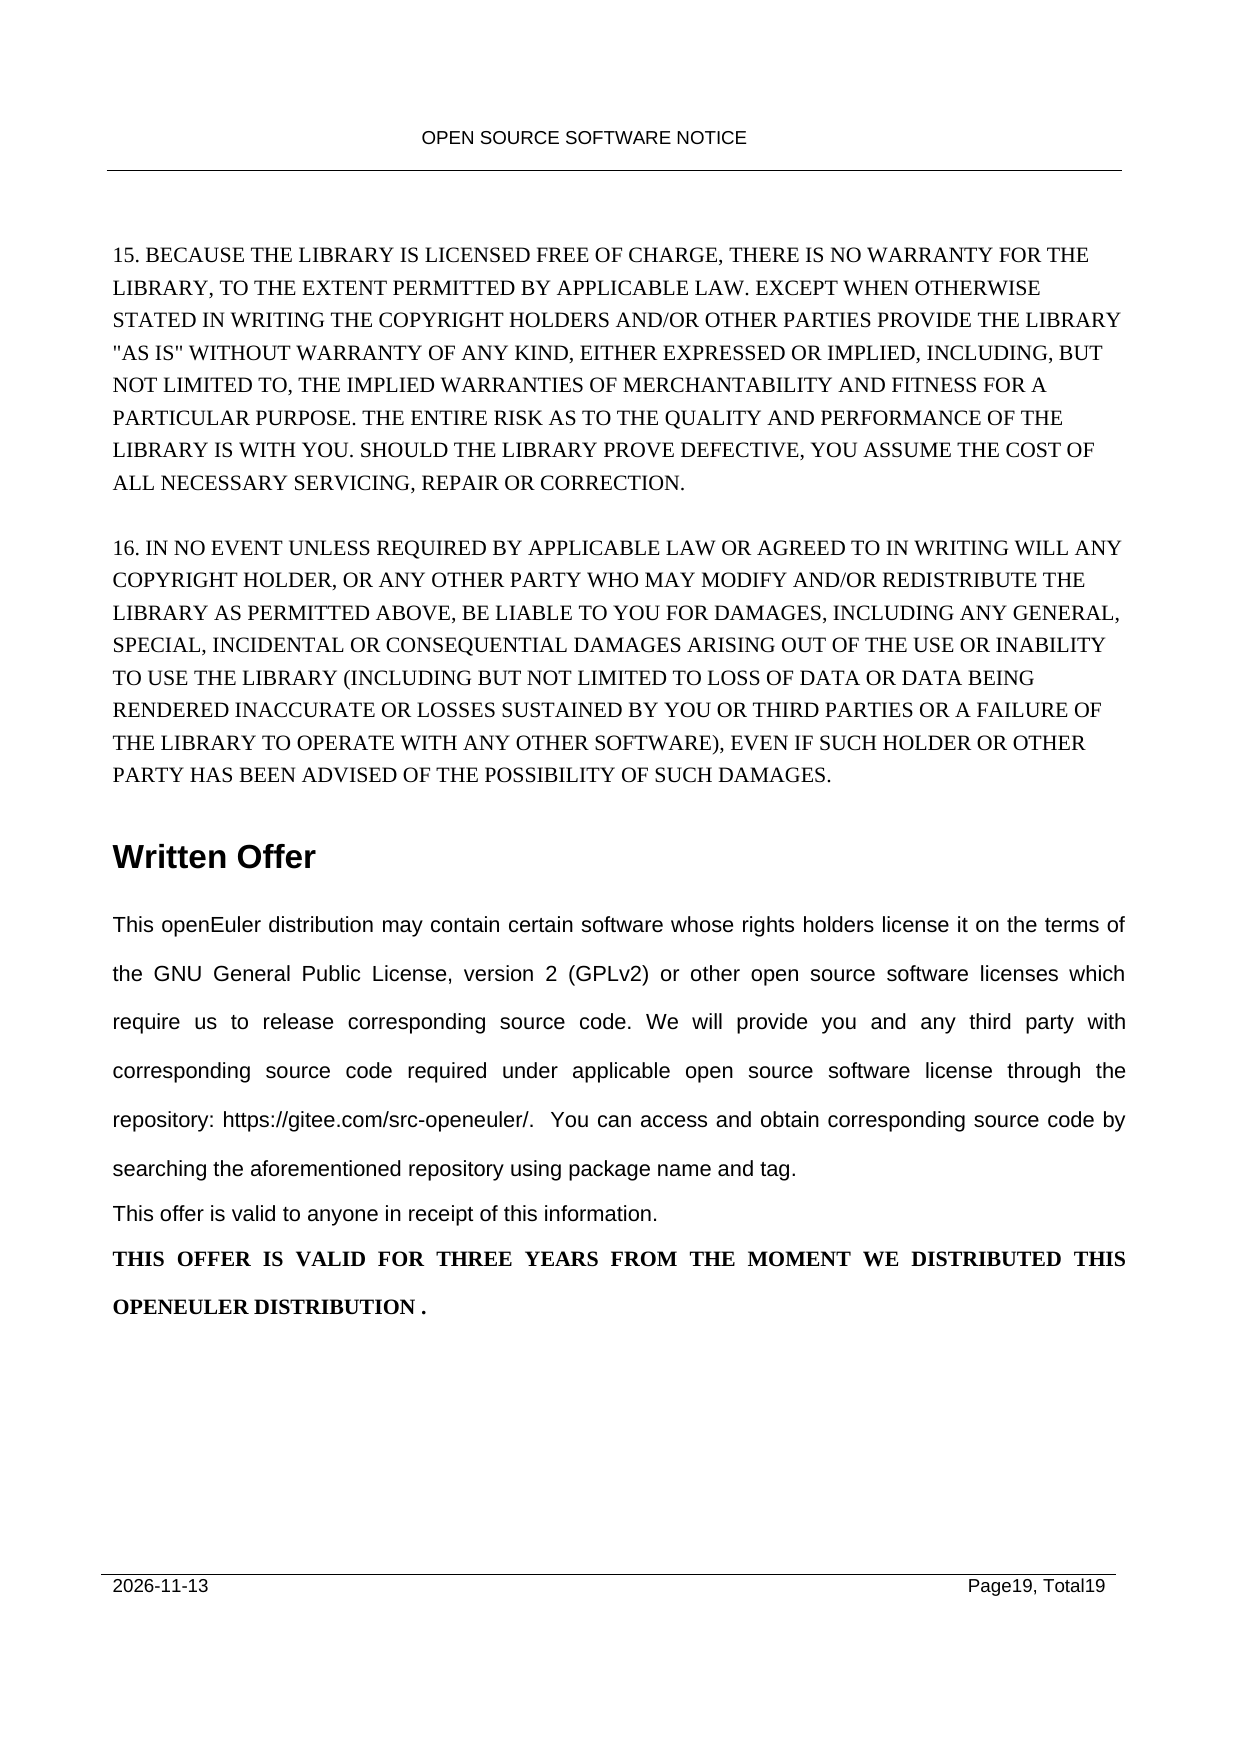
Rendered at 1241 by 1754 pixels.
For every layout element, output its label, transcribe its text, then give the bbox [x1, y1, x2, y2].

text This openEuler distribution may contain certain software whose rights holders license it on the terms of the GNU General Public License, version 2 (GPLv2) or other open source software licenses which require us to release corresponding source code. We will provide you and any third party with corresponding source code required under applicable open source software license through the repository: https://gitee.com/src-openeuler/. You can access and obtain corresponding source code by searching the aforementioned repository using package name and tag. [112, 908, 1128, 1184]
text This offer is valid to anyone in receipt of this information. [112, 1197, 1128, 1229]
text Written Offer [112, 824, 1128, 889]
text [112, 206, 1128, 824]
text THIS OFFER IS VALID FOR THREE YEARS FROM THE MOMENT WE DISTRIBUTED THIS OPENEULER DISTRIBUTION . [112, 1242, 1128, 1323]
